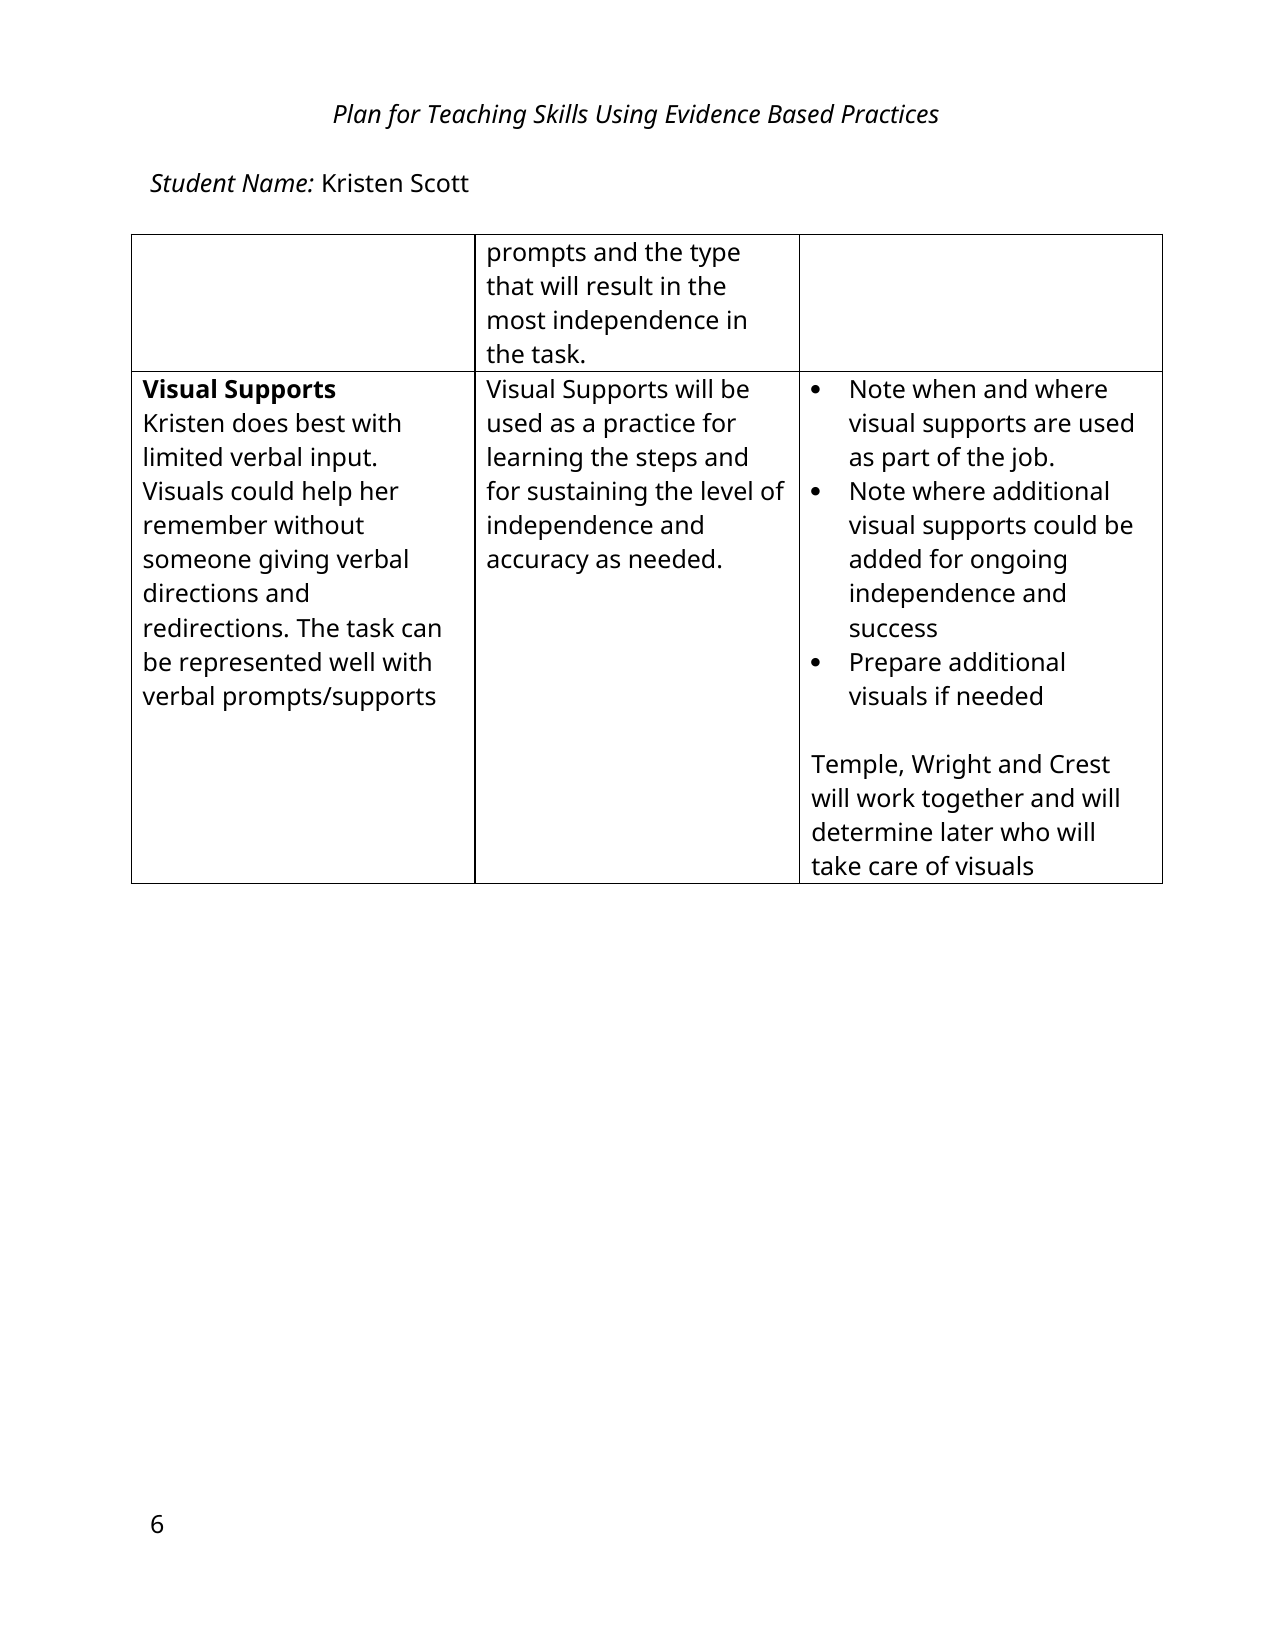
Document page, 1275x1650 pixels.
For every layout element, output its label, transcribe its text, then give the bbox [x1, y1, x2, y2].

table_cell Visual Supports Kristen does best with limited verbal input. Visuals could help her remember without someone giving verbal directions and redirections. The task can be represented well with verbal prompts/supports [132, 372, 474, 883]
table_cell Note when and where visual supports are used as part of the job. Note where additional visual supports could be added for ongoing independence and success Prepare additional visuals if needed Temple, Wright and Crest will work together and will determine later who will take care of visuals [800, 372, 1162, 883]
table_cell Visual Supports will be used as a practice for learning the steps and for sustaining the level of independence and accuracy as needed. [476, 372, 799, 883]
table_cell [800, 235, 1162, 371]
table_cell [476, 235, 799, 371]
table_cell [132, 235, 474, 371]
